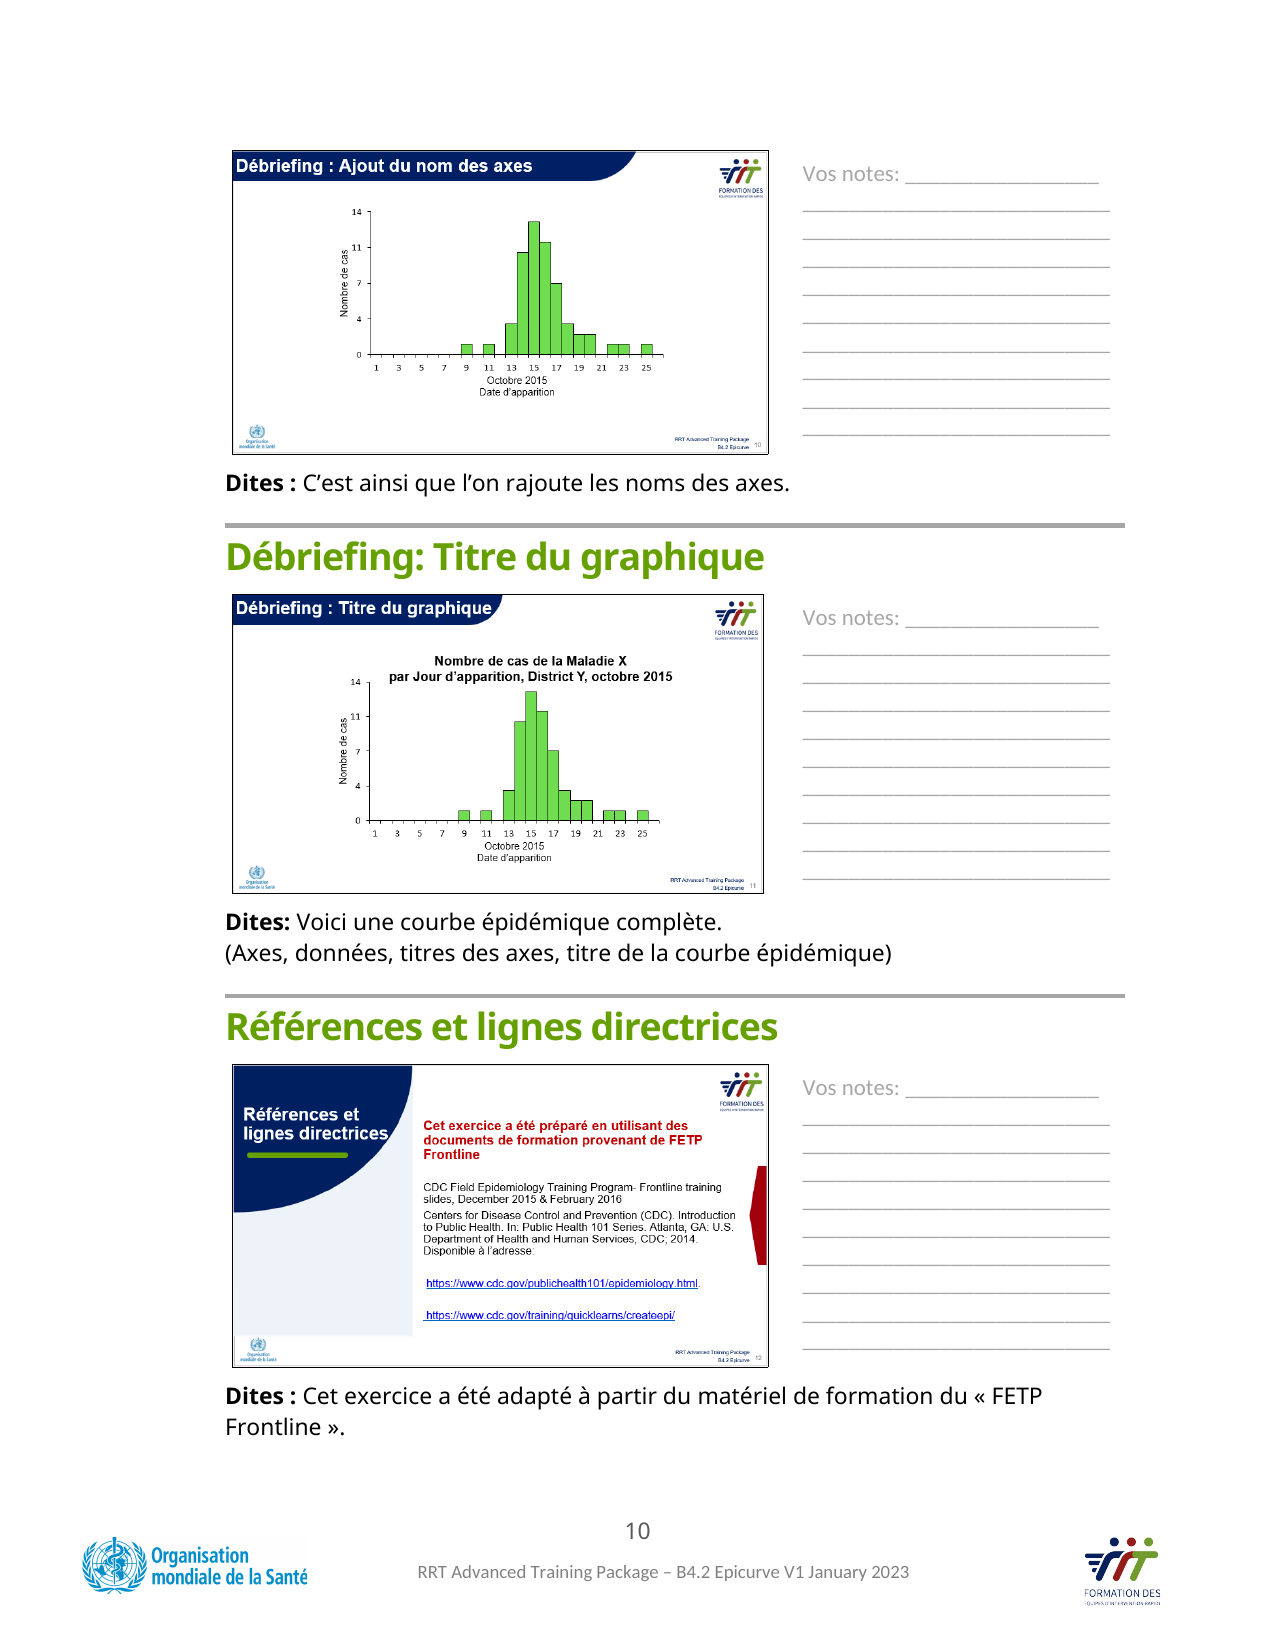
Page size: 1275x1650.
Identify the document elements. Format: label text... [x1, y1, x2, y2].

picture [120, 1554, 128, 1559]
picture [82, 1537, 308, 1594]
subtitle Références et lignes directrices [225, 998, 1125, 1051]
text Dites : Cet exercice a été adapté à partir du matériel de formation du « FETP Frontline ». [225, 1380, 1125, 1442]
picture [1084, 1537, 1161, 1606]
picture [233, 595, 763, 893]
subtitle Débriefing: Titre du graphique [225, 528, 1125, 581]
text Dites: Voici une courbe épidémique complète. (Axes, données, titres des axes, titre de la courbe épidémique) [225, 906, 1125, 969]
picture [233, 151, 768, 454]
text Dites : C’est ainsi que l’on rajoute les noms des axes. [225, 467, 1125, 498]
picture [233, 1065, 768, 1367]
